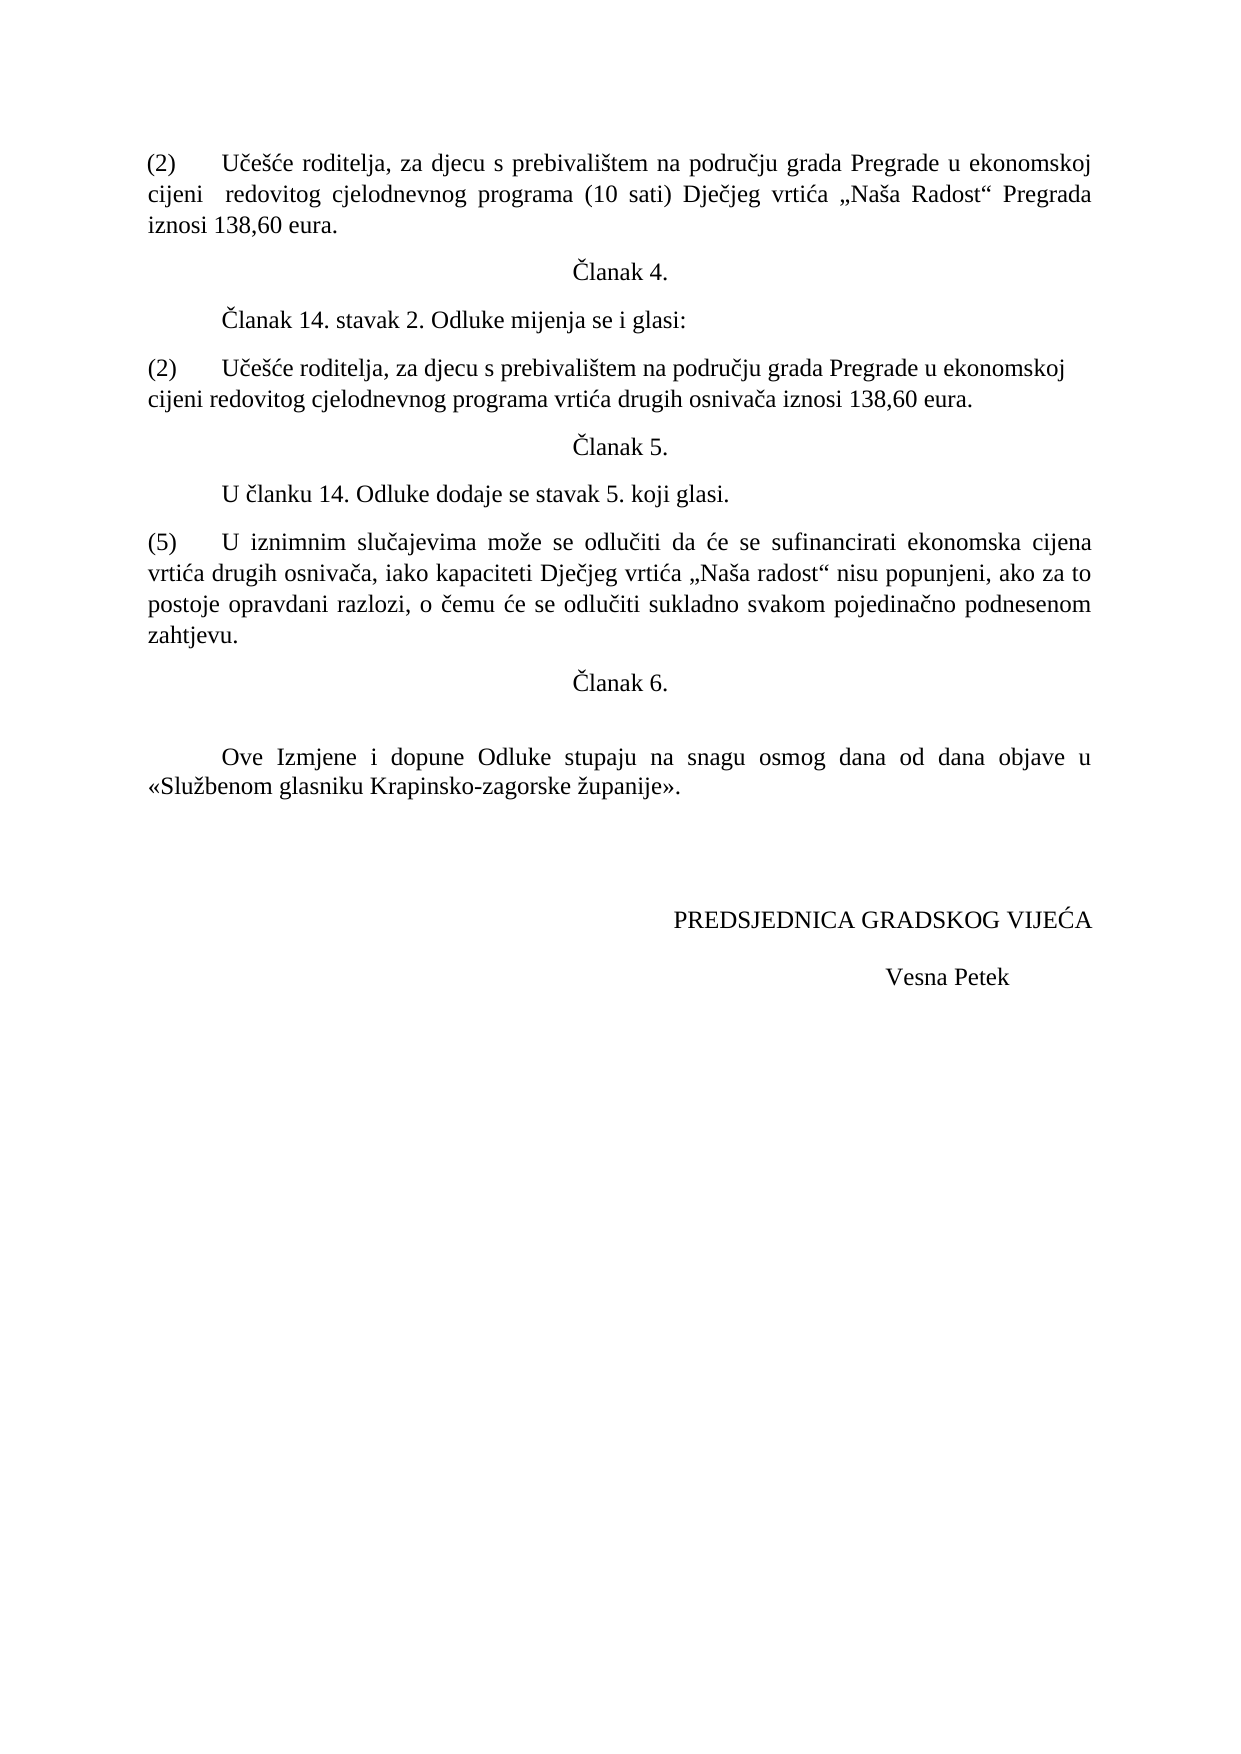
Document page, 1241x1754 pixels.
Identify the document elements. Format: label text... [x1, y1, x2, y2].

text Članak 5. [148, 432, 1093, 460]
text PREDSJEDNICA GRADSKOG VIJEĆA [148, 905, 1093, 933]
text Članak 4. [148, 257, 1093, 286]
text Članak 14. stavak 2. Odluke mijenja se i glasi: [148, 305, 1093, 334]
list U iznimnim slučajevima može se odlučiti da će se sufinancirati ekonomska cijena vrtića drugih osnivača, iako kapaciteti Dječjeg vrtića „Naša radost“ nisu popunjeni, ako za to postoje opravdani razlozi, o čemu će se odlučiti sukladno svakom pojedinačno podnesenom zahtjevu. [148, 527, 1093, 649]
list Učešće roditelja, za djecu s prebivalištem na području grada Pregrade u ekonomskoj cijeni redovitog cjelodnevnog programa (10 sati) Dječjeg vrtića „Naša Radost“ Pregrada iznosi 138,60 eura. [147, 148, 1093, 238]
text Ove Izmjene i dopune Odluke stupaju na snagu osmog dana od dana objave u «Službenom glasniku Krapinsko-zagorske županije». [148, 742, 1093, 799]
text Članak 6. [148, 668, 1093, 697]
text (2) Učešće roditelja, za djecu s prebivalištem na području grada Pregrade u ekonomskoj cijeni redovitog cjelodnevnog programa vrtića drugih osnivača iznosi 138,60 eura. [148, 353, 1093, 413]
text Vesna Petek [885, 962, 1093, 991]
text U članku 14. Odluke dodaje se stavak 5. koji glasi. [148, 479, 1093, 508]
